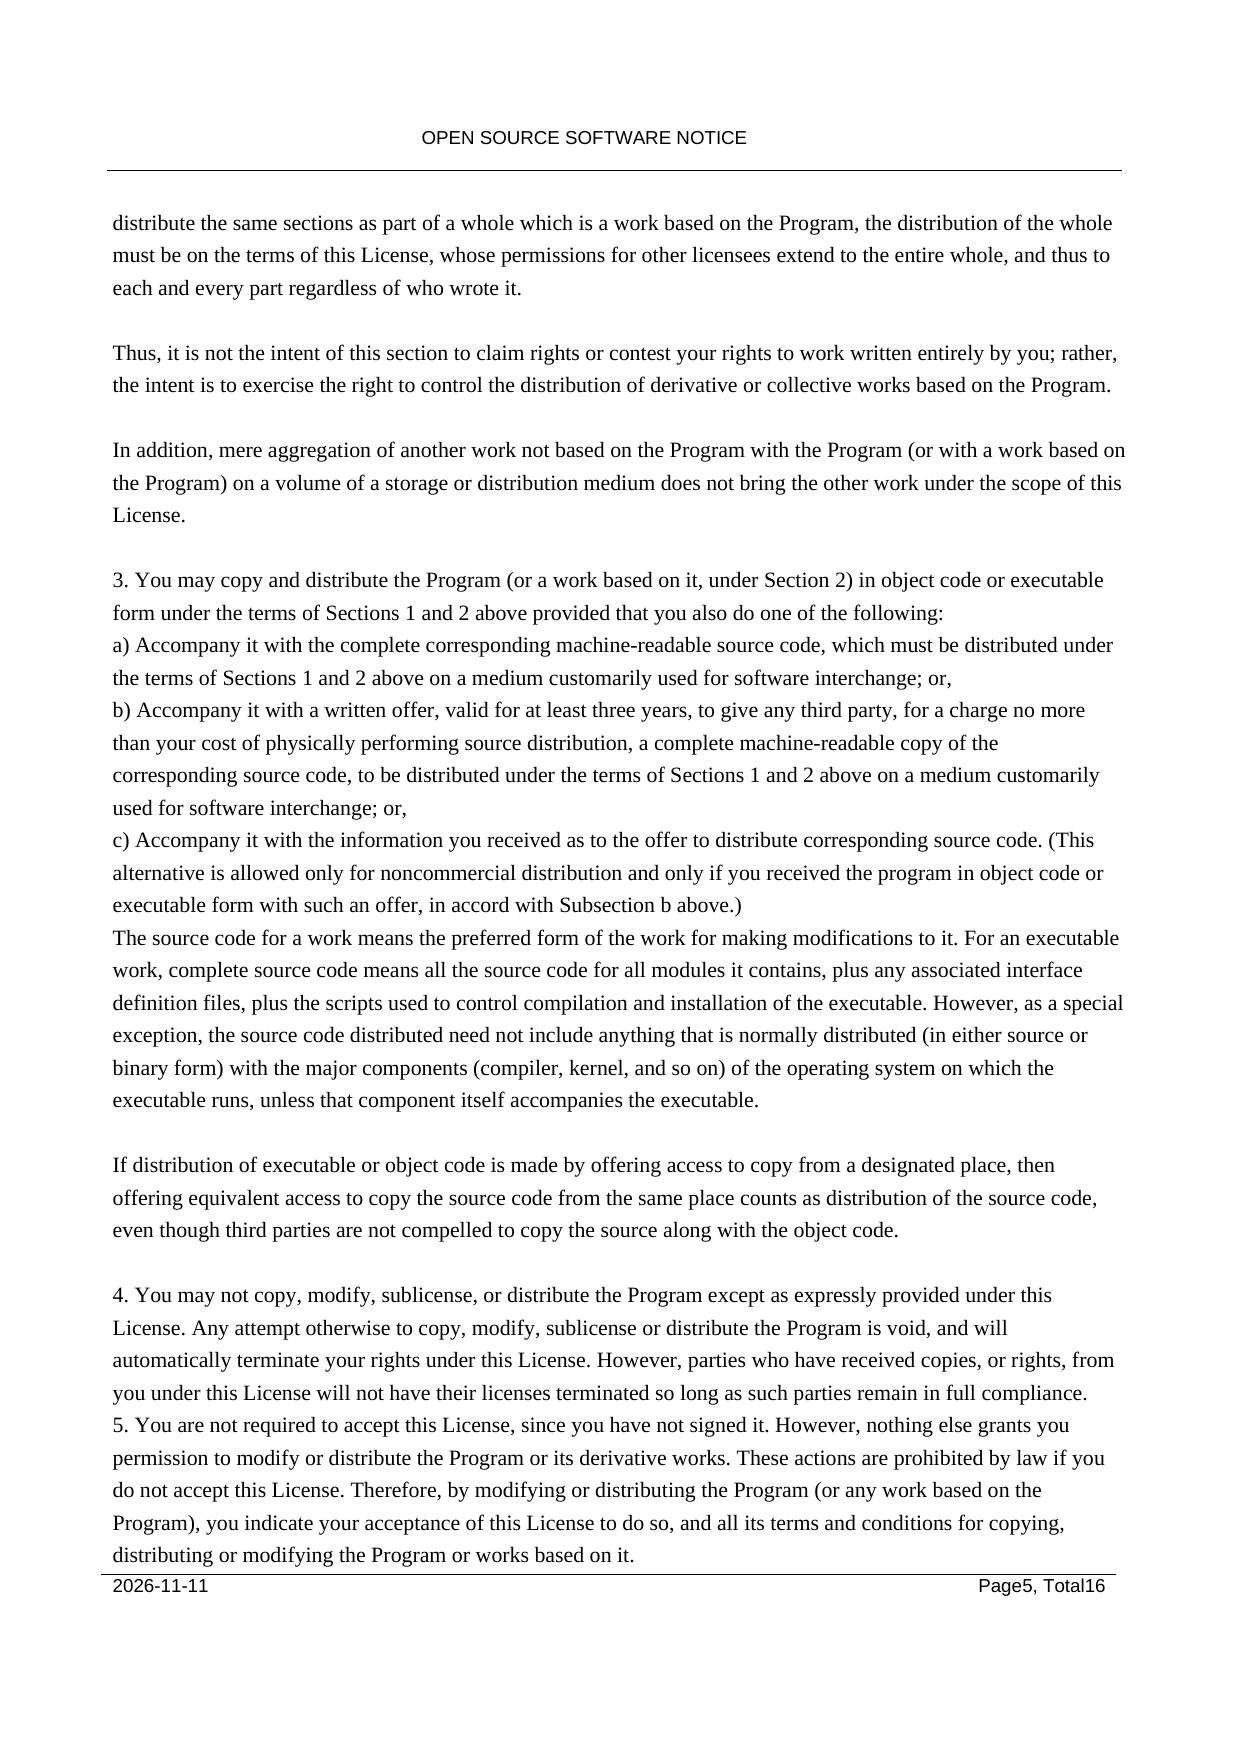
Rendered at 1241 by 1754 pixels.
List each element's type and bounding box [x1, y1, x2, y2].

text [112, 206, 1128, 1571]
